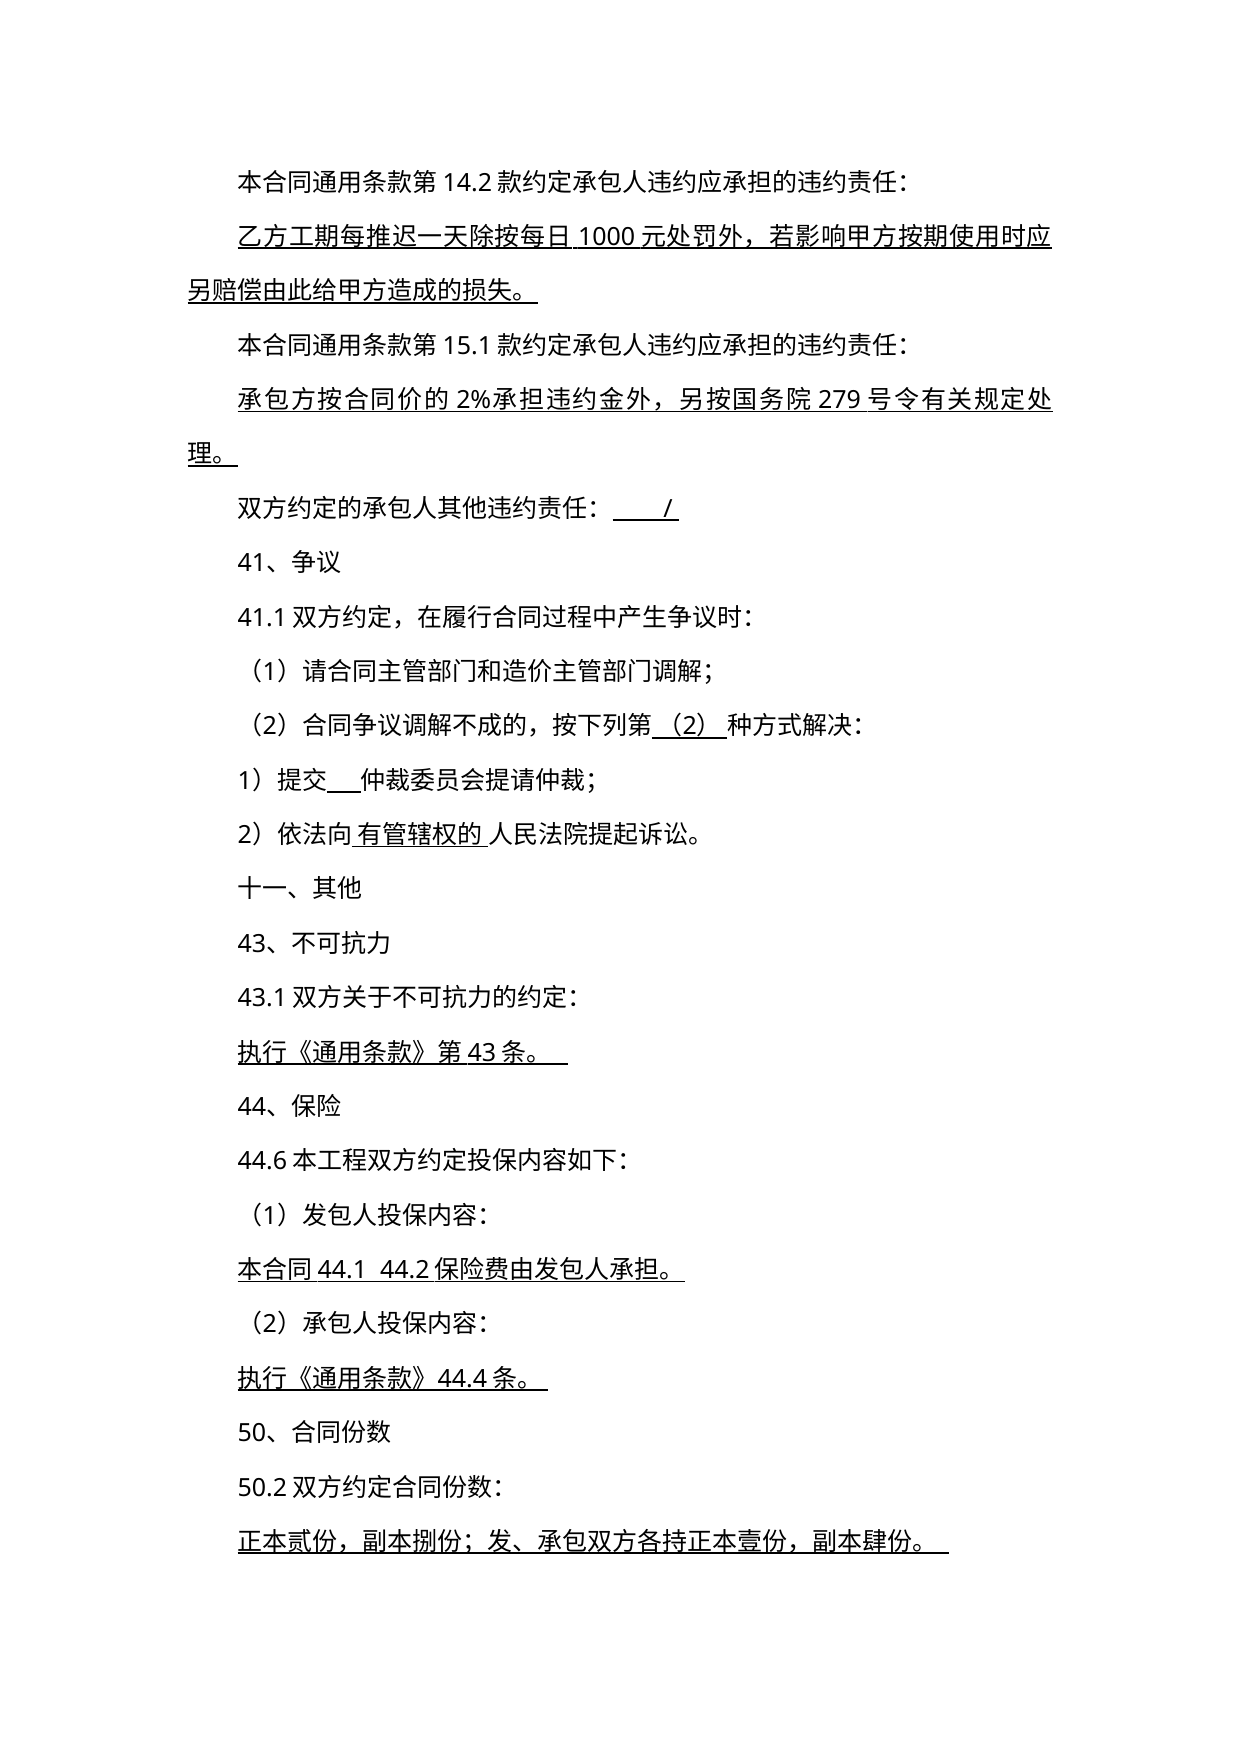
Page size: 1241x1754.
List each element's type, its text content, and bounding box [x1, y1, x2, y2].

text （2）承包人投保内容： [187, 1304, 1053, 1340]
text 43、不可抗力 [187, 923, 1053, 959]
text 双方约定的承包人其他违约责任： / [187, 488, 1053, 524]
text 50、合同份数 [187, 1413, 1053, 1449]
text （1）发包人投保内容： [187, 1195, 1053, 1231]
text 执行《通用条款》44.4条。 [187, 1358, 1053, 1394]
text 44.6本工程双方约定投保内容如下： [187, 1141, 1053, 1177]
text 乙方工期每推迟一天除按每日1000元处罚外，若影响甲方按期使用时应另赔偿由此给甲方造成的损失。 [187, 216, 1053, 307]
text （1）请合同主管部门和造价主管部门调解； [187, 651, 1053, 688]
text （2）合同争议调解不成的，按下列第 （2） 种方式解决： [187, 706, 1053, 742]
text 本合同通用条款第15.1款约定承包人违约应承担的违约责任： [187, 325, 1053, 361]
text 41、争议 [187, 543, 1053, 579]
text 1）提交 仲裁委员会提请仲裁； [187, 760, 1053, 796]
text 41.1双方约定，在履行合同过程中产生争议时： [187, 597, 1053, 633]
text 承包方按合同价的2%承担违约金外，另按国务院279号令有关规定处理。 [187, 379, 1053, 470]
text 正本贰份，副本捌份；发、承包双方各持正本壹份，副本肆份。 [187, 1521, 1053, 1558]
text 本合同44.1 44.2保险费由发包人承担。 [187, 1249, 1053, 1286]
text 执行《通用条款》第43条。 [187, 1032, 1053, 1068]
text 十一、其他 [187, 869, 1053, 905]
text 2）依法向 有管辖权的 人民法院提起诉讼。 [187, 814, 1053, 851]
text 50.2双方约定合同份数： [187, 1467, 1053, 1503]
text 本合同通用条款第14.2款约定承包人违约应承担的违约责任： [187, 162, 1053, 198]
text 43.1双方关于不可抗力的约定： [187, 978, 1053, 1014]
text 44、保险 [187, 1086, 1053, 1123]
